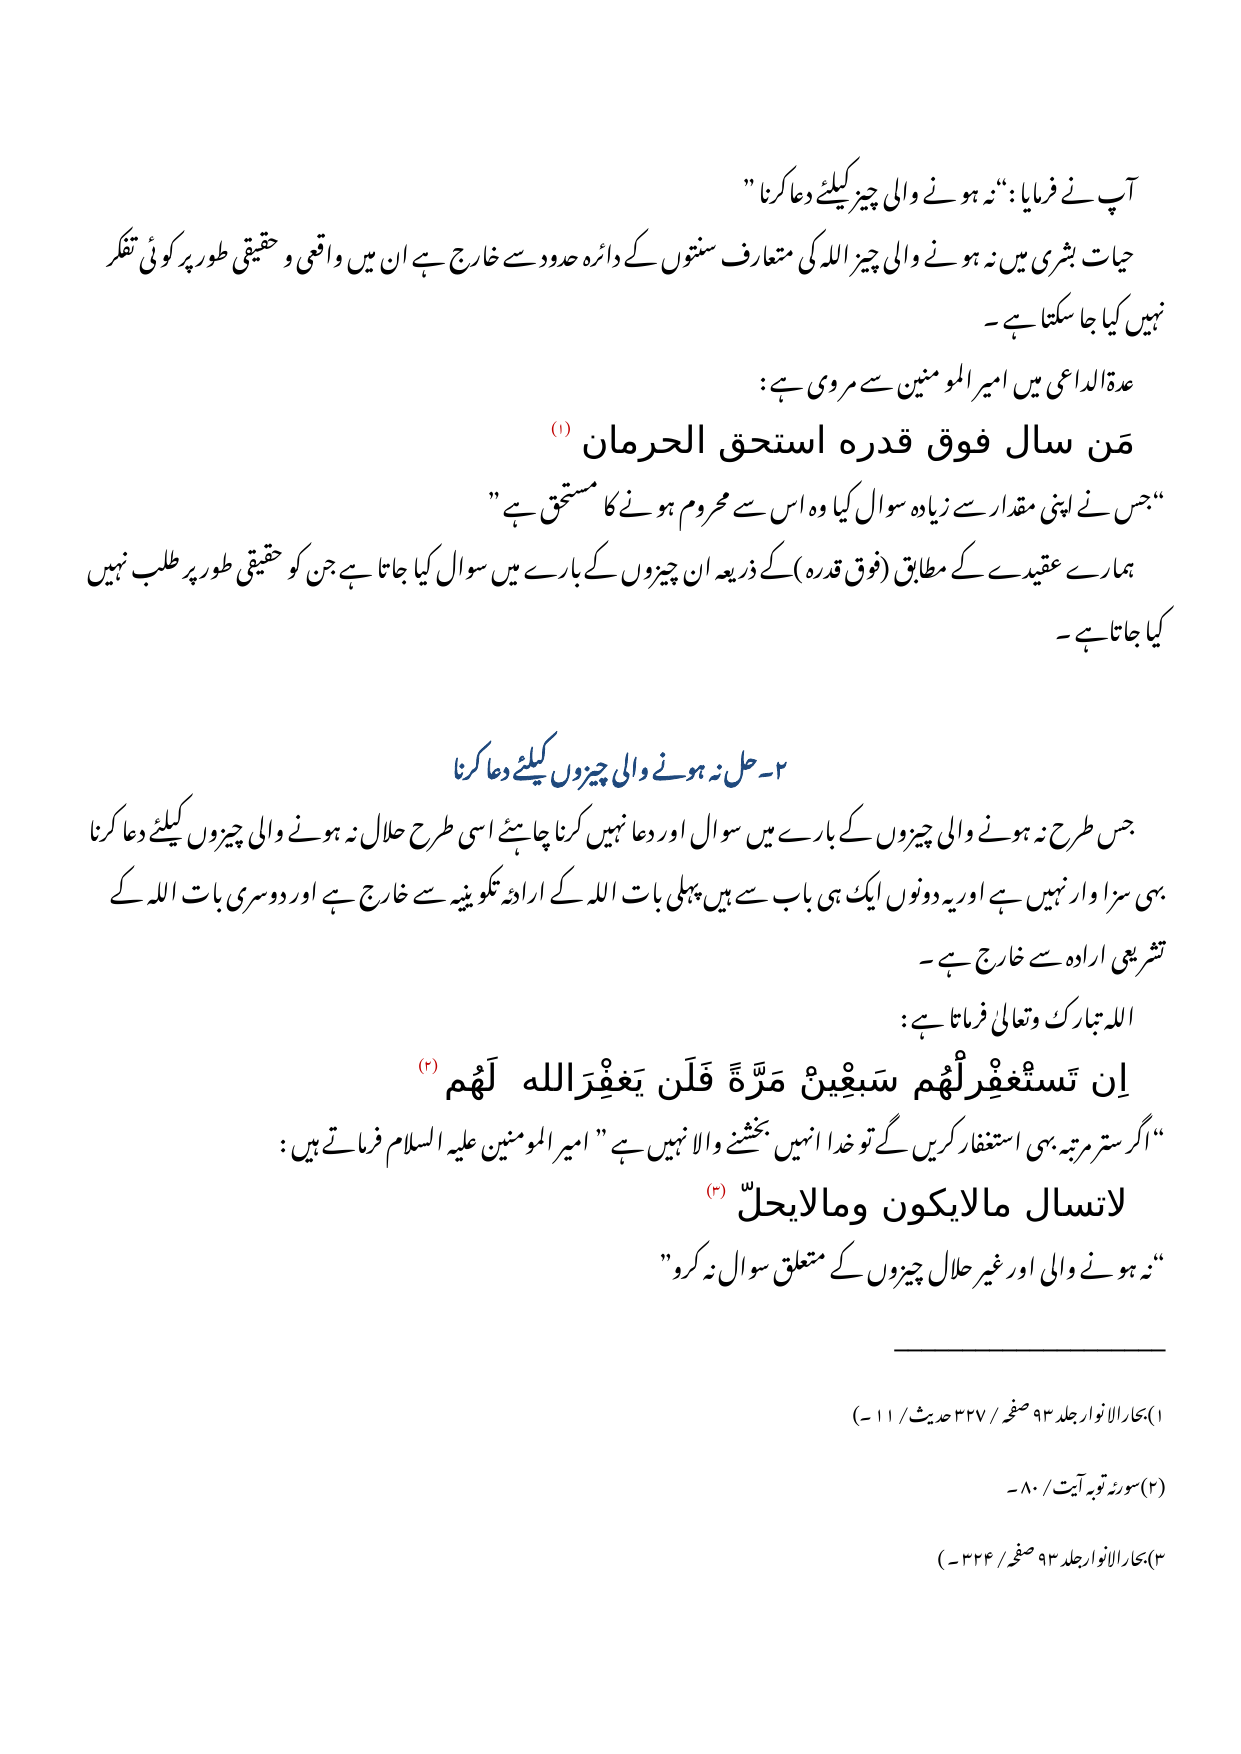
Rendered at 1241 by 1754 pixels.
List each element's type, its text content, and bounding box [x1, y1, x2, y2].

text لاتسال مالایکون ومالایحلّ (٣) “نہ ہو نے والی اور غير حلال چيزوں کے متعلق سوال نہ کرو” [75, 1169, 1165, 1294]
text ہمارے عقيدے کے مطابق (فوق قدرہ )کے ذریعہ ان چيزوں کے بارے ميں سوال کيا جاتا ہے جن کو حقيقی طور پر طلب نہيں کيا جاتاہے ۔ [75, 531, 1165, 656]
text الله تبارک وتعالیٰ فرماتا ہے : [75, 981, 1165, 1044]
text اِن تَستَْغفِْرلَْهُم سَبعِْينَْ مَرَّةً فَلَن یَغفِْرَالله لَهُم (٢) “اگر ستر مرتبہ بهی استغفار کریں گے تو خدا انهيں بخشنے والا نہيں ہے ” امير المومنين عليہ السلام فرماتے ہيں : [75, 1044, 1165, 1169]
text عدةالداعی ميں امير المو منين سے مر وی ہے : [75, 344, 1165, 406]
text ____________________ [75, 1294, 1165, 1361]
subtitle ٢۔حل نہ ہونے والی چيزوں کيلئے دعا کرنا [75, 731, 1165, 794]
text ٣)بحارالانوارجلد ٩٣ صفحہ/ ٣٢۴ ۔ ) [75, 1530, 1165, 1577]
text (٢)سورئہ توبہ آیت/ ٨٠ ۔ [75, 1458, 1165, 1505]
text حيات بشری ميں نہ ہو نے والی چيز الله کی متعارف سنتوں کے دائرہ حدود سے خارج ہے ان ميں واقعی و حقيقی طور پر کو ئی تفکر نہيں کيا جا سکتا ہے ۔ [75, 219, 1165, 344]
text آپ نے فرمایا :“نہ ہو نے والی چيز کيلئے دعاکرنا ” [75, 156, 1165, 219]
text مَن سال فوق قدره استحق الحرمان (١) “جس نے اپنی مقدار سے زیادہ سوال کيا وہ اس سے محروم ہو نے کا مستحق ہے ” [75, 406, 1165, 531]
text ١)بحارالا نوار جلد ٩٣ صفحہ / ٣٢٧ حدیث/ ١١ ۔) [75, 1386, 1165, 1433]
text جس طرح نہ ہونے والی چيزوں کے بارے ميں سوال اور دعا نہيں کرنا چاہئے اسی طرح حلال نہ ہونے والی چيزوں کيلئے دعا کرنا بهی سزا وار نہيں ہے اور یہ دونوں ایک ہی باب سے ہيں پہلی بات الله کے ارادئہ تکو ینيہ سے خارج ہے اور دوسری بات الله کے تشریعی ارادہ سے خارج ہے ۔ [75, 794, 1165, 981]
